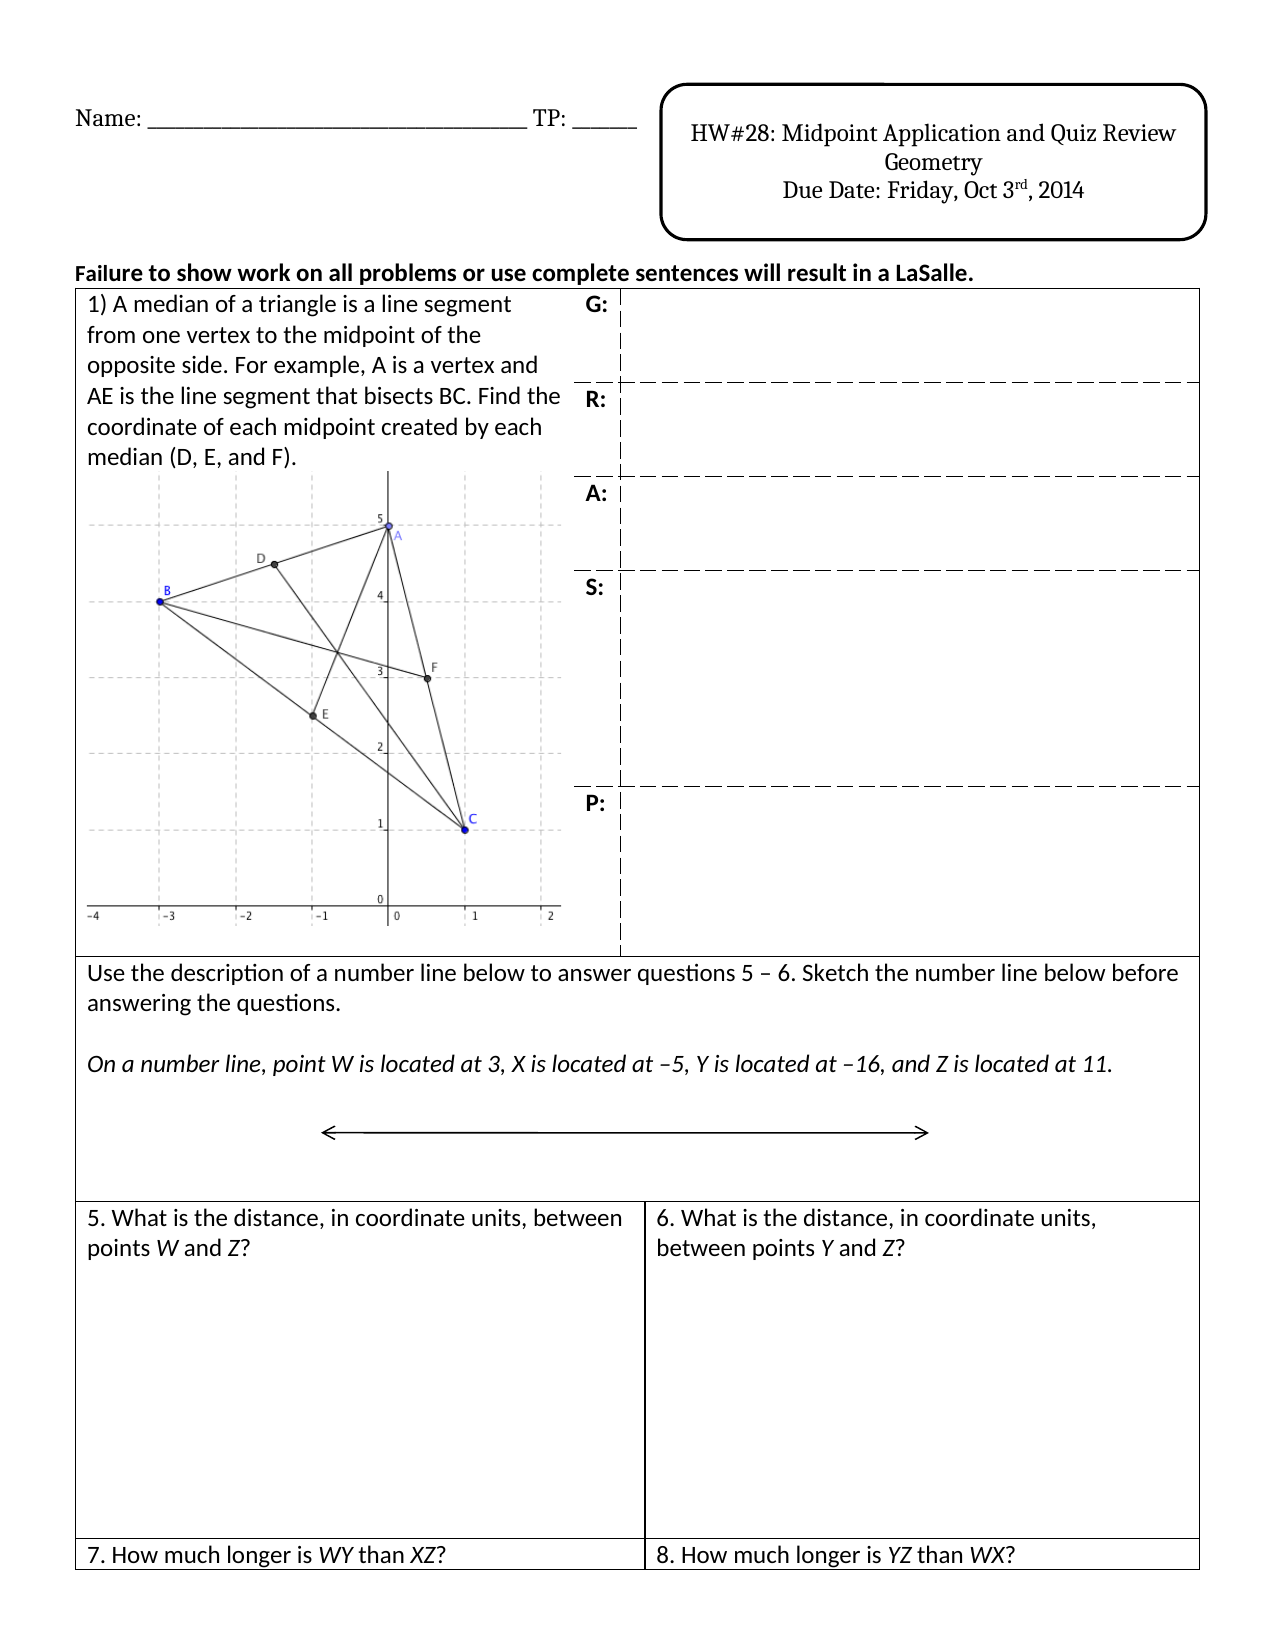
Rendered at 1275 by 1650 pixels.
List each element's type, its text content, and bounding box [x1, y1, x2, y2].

table_cell S: [574, 570, 621, 786]
table_cell [621, 382, 1199, 476]
table_cell 6. What is the distance, in coordinate units, between points Y and Z? [646, 1202, 1199, 1538]
table_cell P: [574, 786, 621, 956]
text Name: _________________________________________ TP: _______ [75, 104, 660, 132]
table_cell A: [574, 476, 621, 570]
table_cell [621, 476, 1199, 570]
table_cell 5. What is the distance, in coordinate units, between points W and Z? [76, 1202, 644, 1538]
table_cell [646, 1539, 1199, 1569]
table_header G: [574, 289, 621, 382]
table_cell [621, 786, 1199, 956]
table_cell [621, 570, 1199, 786]
table_header 1) A median of a triangle is a line segment from one vertex to the midpoint of the opposite side. For example, A is a vertex and AE is the line segment that bisects BC. Find the coordinate of each midpoint created by each median (D, E, and F). [76, 289, 574, 956]
picture [86, 471, 562, 926]
table_cell R: [574, 382, 621, 476]
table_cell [76, 1539, 644, 1569]
table_cell Use the description of a number line below to answer questions 5 – 6. Sketch the number line below before answering the questions. On a number line, point W is located at 3, X is located at –5, Y is located at –16, and Z is located at 11. [76, 957, 1199, 1201]
table_header [621, 289, 1199, 382]
text Failure to show work on all problems or use complete sentences will result in a LaSalle. [75, 257, 1200, 288]
